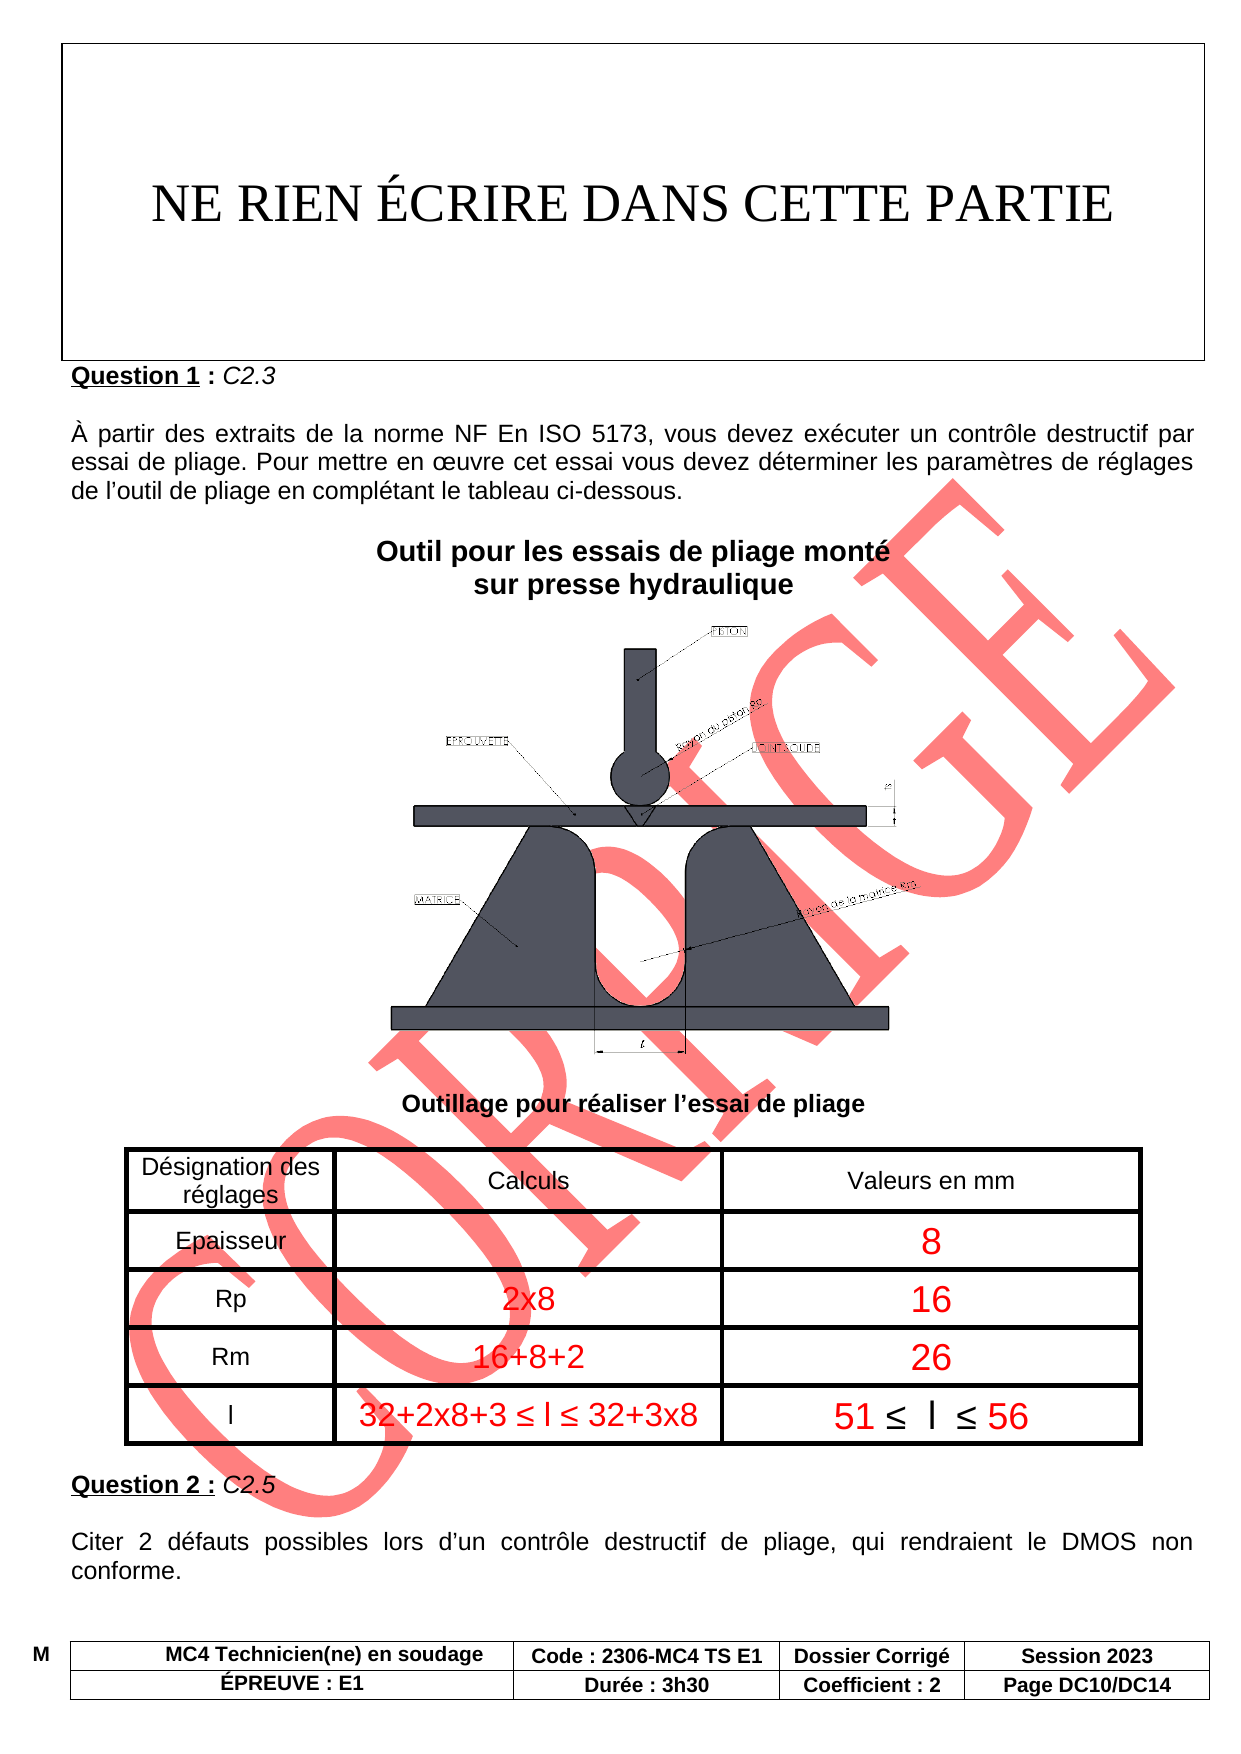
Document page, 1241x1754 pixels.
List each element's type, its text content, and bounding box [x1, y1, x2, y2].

table_cell Rp [129, 1272, 332, 1325]
table_cell Rm [129, 1330, 332, 1383]
text sur presse hydraulique [71, 567, 1196, 601]
picture [382, 620, 929, 1058]
table_header Désignation des réglages [129, 1152, 332, 1209]
text À partir des extraits de la norme NF En ISO 5173, vous devez exécuter un contrôle destructif par essai de pliage. Pour mettre en œuvre cet essai vous devez déterminer les paramètres de réglages de l’outil de pliage en complétant le tableau ci-dessous. [71, 418, 1196, 505]
text Outillage pour réaliser l’essai de pliage [71, 1089, 1196, 1118]
text Question 2 : C2.5 [71, 1470, 1196, 1499]
table_cell 26 [724, 1330, 1138, 1383]
table_cell 16+8+2 [337, 1330, 720, 1383]
table_cell [337, 1214, 720, 1267]
table_cell 8 [724, 1214, 1138, 1267]
table_cell Epaisseur [129, 1214, 332, 1267]
text Citer 2 défauts possibles lors d’un contrôle destructif de pliage, qui rendraient le DMOS non conforme. [71, 1527, 1196, 1585]
table_cell l [129, 1388, 332, 1441]
text Question 1 : C2.3 [71, 361, 1196, 390]
table_cell 2x8 [337, 1272, 720, 1325]
table_cell 51 ≤ l ≤ 56 [724, 1388, 1138, 1441]
table_header Valeurs en mm [724, 1152, 1138, 1209]
table_header Calculs [337, 1152, 720, 1209]
table_cell 32+2x8+3 ≤ l ≤ 32+3x8 [337, 1388, 720, 1441]
table_cell 16 [724, 1272, 1138, 1325]
text Outil pour les essais de pliage monté [71, 533, 1196, 567]
